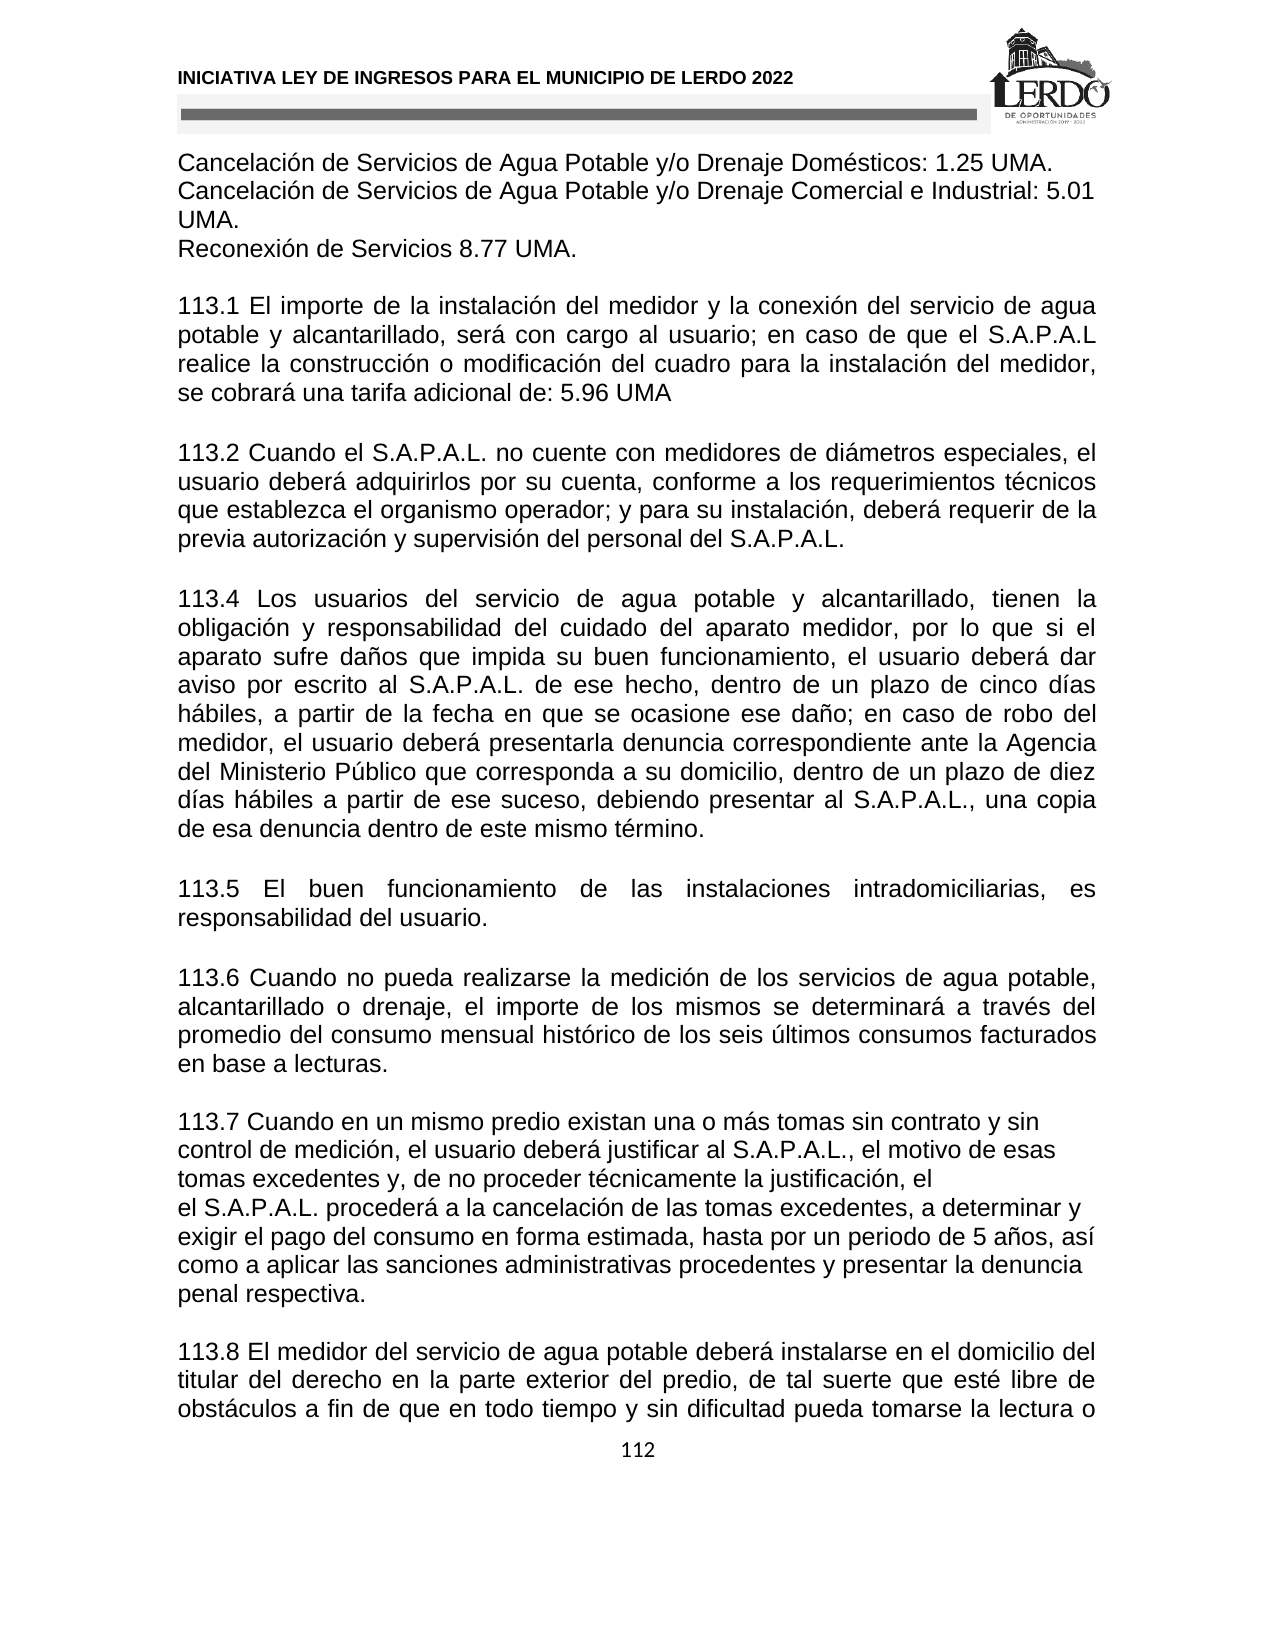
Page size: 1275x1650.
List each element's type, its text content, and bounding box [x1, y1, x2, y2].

text 113.1 El importe de la instalación del medidor y la conexión del servicio de agua potable y alcantarillado, será con cargo al usuario; en caso de que el S.A.P.A.L realice la construcción o modificación del cuadro para la instalación del medidor, se cobrará una tarifa adicional de: 5.96 UMA [177, 291, 1098, 406]
text Cancelación de Servicios de Agua Potable y/o Drenaje Domésticos: 1.25 UMA. [177, 148, 1098, 176]
text 113.4 Los usuarios del servicio de agua potable y alcantarillado, tienen la obligación y responsabilidad del cuidado del aparato medidor, por lo que si el aparato sufre daños que impida su buen funcionamiento, el usuario deberá dar aviso por escrito al S.A.P.A.L. de ese hecho, dentro de un plazo de cinco días hábiles, a partir de la fecha en que se ocasione ese daño; en caso de robo del medidor, el usuario deberá presentarla denuncia correspondiente ante la Agencia del Ministerio Público que corresponda a su domicilio, dentro de un plazo de diez días hábiles a partir de ese suceso, debiendo presentar al S.A.P.A.L., una copia de esa denuncia dentro de este mismo término. [177, 584, 1098, 843]
picture [177, 24, 1122, 134]
text 113.5 El buen funcionamiento de las instalaciones intradomiciliarias, es responsabilidad del usuario. [177, 874, 1098, 932]
text 113.2 Cuando el S.A.P.A.L. no cuente con medidores de diámetros especiales, el usuario deberá adquirirlos por su cuenta, conforme a los requerimientos técnicos que establezca el organismo operador; y para su instalación, deberá requerir de la previa autorización y supervisión del personal del S.A.P.A.L. [177, 438, 1098, 553]
text 113.6 Cuando no pueda realizarse la medición de los servicios de agua potable, alcantarillado o drenaje, el importe de los mismos se determinará a través del promedio del consumo mensual histórico de los seis últimos consumos facturados en base a lecturas. [177, 963, 1098, 1078]
text el S.A.P.A.L. procederá a la cancelación de las tomas excedentes, a determinar y exigir el pago del consumo en forma estimada, hasta por un periodo de 5 años, así como a aplicar las sanciones administrativas procedentes y presentar la denuncia penal respectiva. [177, 1193, 1098, 1308]
text 113.7 Cuando en un mismo predio existan una o más tomas sin contrato y sin control de medición, el usuario deberá justificar al S.A.P.A.L., el motivo de esas tomas excedentes y, de no proceder técnicamente la justificación, el [177, 1107, 1098, 1193]
text Cancelación de Servicios de Agua Potable y/o Drenaje Comercial e Industrial: 5.01 UMA. [177, 176, 1098, 234]
text Reconexión de Servicios 8.77 UMA. [177, 234, 1098, 263]
